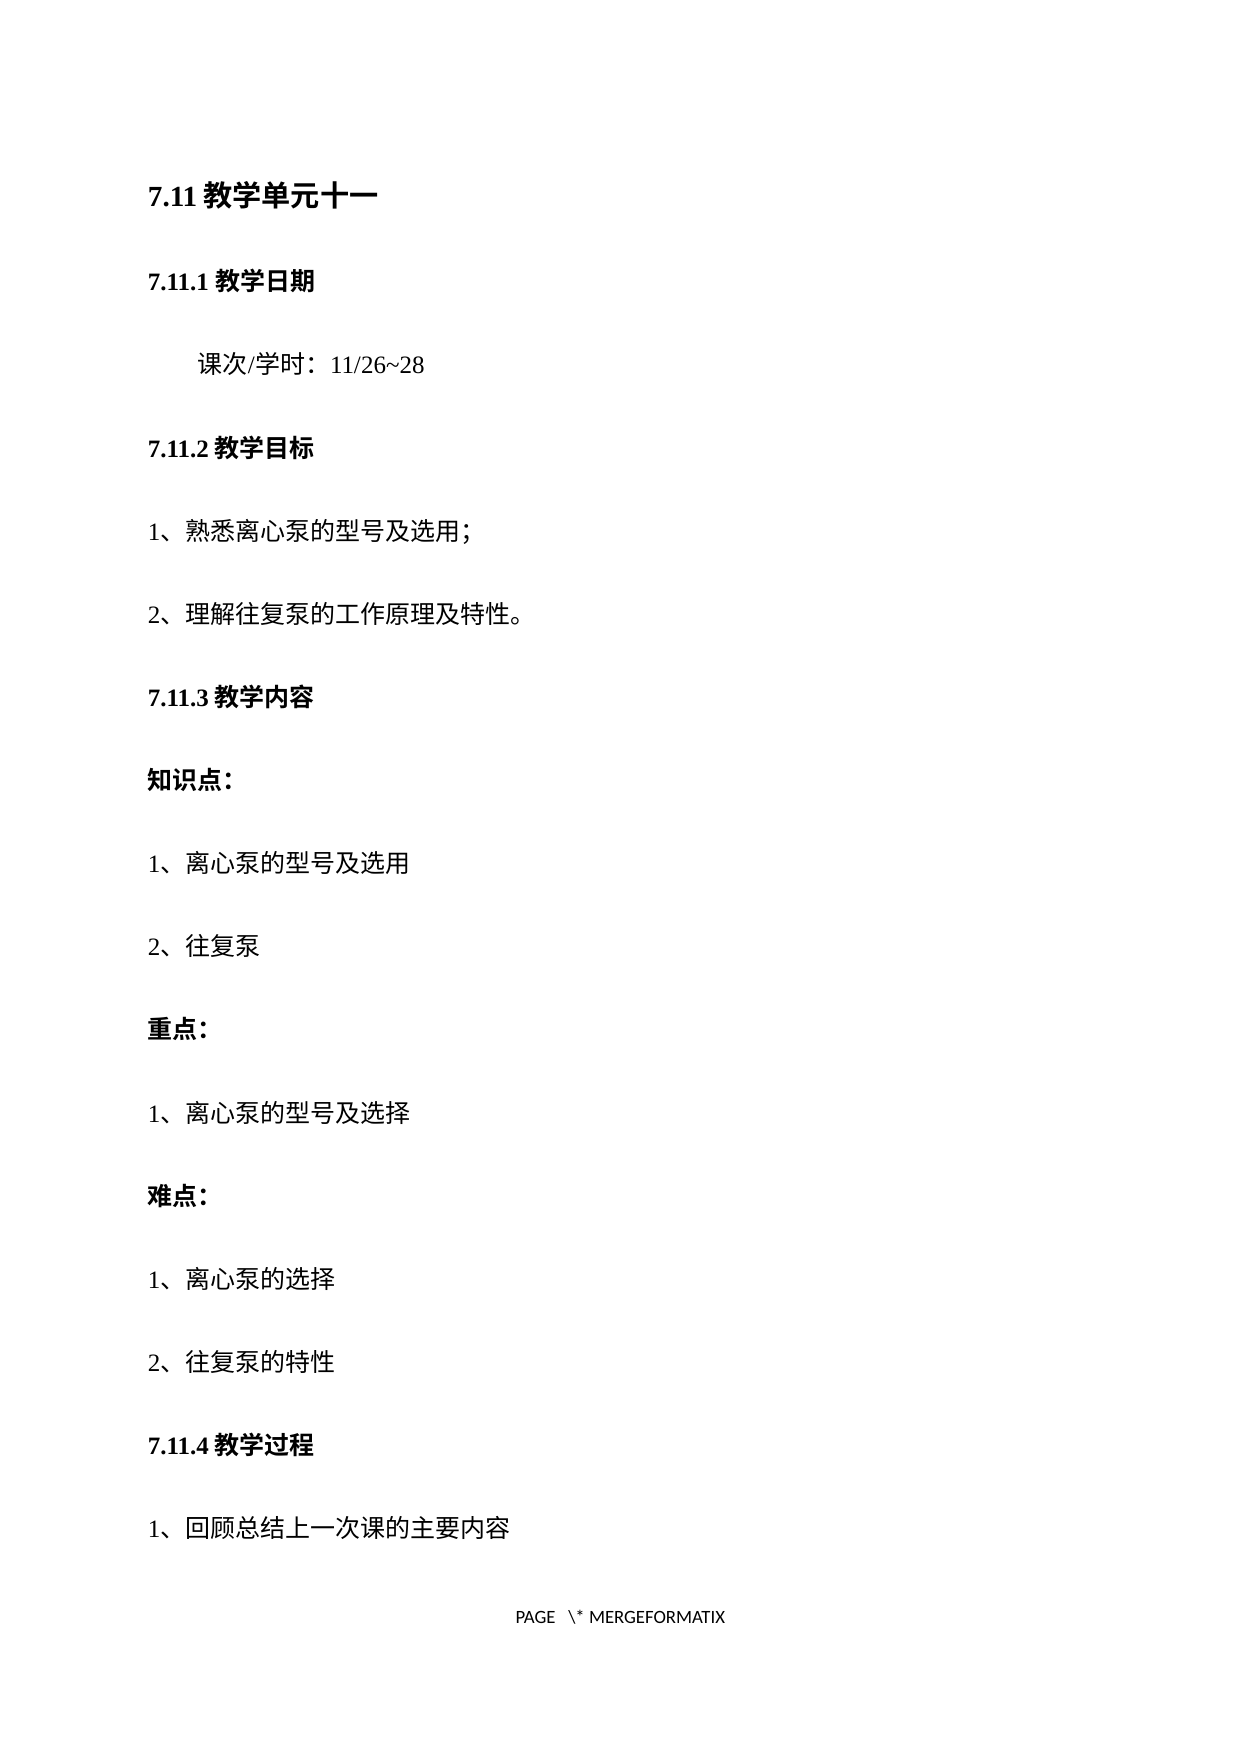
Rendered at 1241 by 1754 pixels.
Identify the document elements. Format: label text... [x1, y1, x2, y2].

subtitle 7.11.3教学内容 [148, 663, 1092, 728]
text 1、离心泵的型号及选择 [148, 1079, 1092, 1144]
text 1、回顾总结上一次课的主要内容 [148, 1494, 1092, 1559]
text 2、理解往复泵的工作原理及特性。 [148, 580, 1092, 645]
text 2、往复泵 [148, 912, 1092, 977]
text 1、熟悉离心泵的型号及选用； [148, 497, 1092, 562]
subtitle 7.11.2教学目标 [148, 414, 1092, 479]
subtitle 7.11教学单元十一 [148, 161, 1092, 226]
text 课次/学时：11/26~28 [148, 331, 1092, 396]
subtitle 7.11.4教学过程 [148, 1411, 1092, 1476]
text 难点： [148, 1162, 1092, 1227]
text 1、离心泵的型号及选用 [148, 829, 1092, 894]
text 2、往复泵的特性 [148, 1328, 1092, 1393]
text 知识点： [148, 746, 1092, 811]
subtitle 7.11.1 教学日期 [148, 247, 1092, 312]
text 重点： [148, 996, 1092, 1061]
text 1、离心泵的选择 [148, 1245, 1092, 1310]
